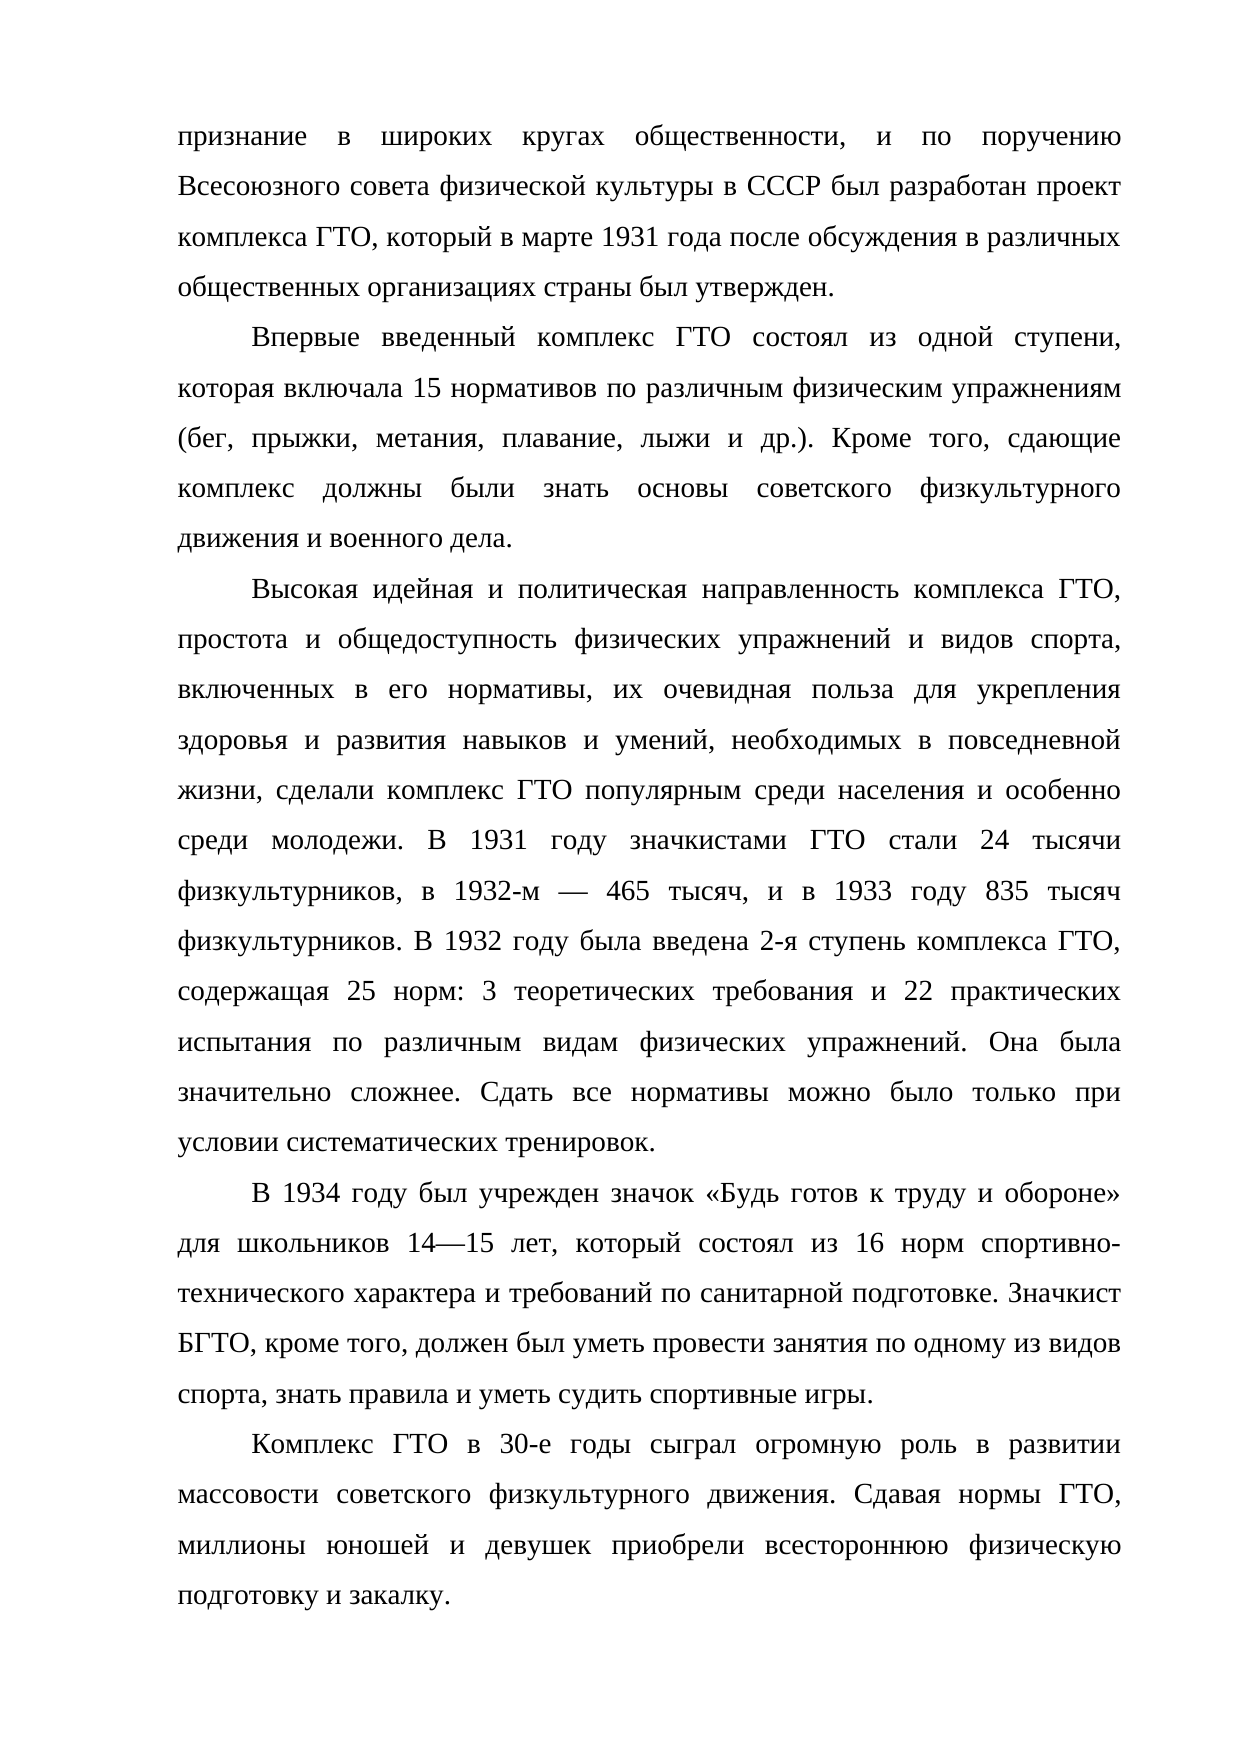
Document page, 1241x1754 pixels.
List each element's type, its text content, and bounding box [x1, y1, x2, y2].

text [177, 118, 1122, 303]
text В 1934 году был учрежден значок «Будь готов к труду и обороне» для школьников 14—15 лет, который состоял из 16 норм спортивно-технического характера и требований по санитарной подготовке. Значкист БГТО, кроме того, должен был уметь провести занятия по одному из видов спорта, знать правила и уметь судить спортивные игры. [177, 1175, 1122, 1409]
text Высокая идейная и политическая направленность комплекса ГТО, простота и общедоступность физических упражнений и видов спорта, включенных в его нормативы, их очевидная польза для укрепления здоровья и развития навыков и умений, необходимых в повседневной жизни, сделали комплекс ГТО популярным среди населения и особенно среди молодежи. В 1931 году значкистами ГТО стали 24 тысячи физкультурников, в 1932-м — 465 тысяч, и в 1933 году 835 тысяч физкультурников. В 1932 году была введена 2-я ступень комплекса ГТО, содержащая 25 норм: 3 теоретических требования и 22 практических испытания по различным видам физических упражнений. Она была значительно сложнее. Сдать все нормативы можно было только при условии систематических тренировок. [177, 571, 1122, 1158]
text Впервые введенный комплекс ГТО состоял из одной ступени, которая включала 15 нормативов по различным физическим упражнениям (бег, прыжки, метания, плавание, лыжи и др.). Кроме того, сдающие комплекс должны были знать основы советского физкультурного движения и военного дела. [177, 319, 1122, 554]
text Комплекс ГТО в 30-е годы сыграл огромную роль в развитии массовости советского физкультурного движения. Сдавая нормы ГТО, миллионы юношей и девушек приобрели всестороннюю физическую подготовку и закалку. [177, 1426, 1122, 1611]
